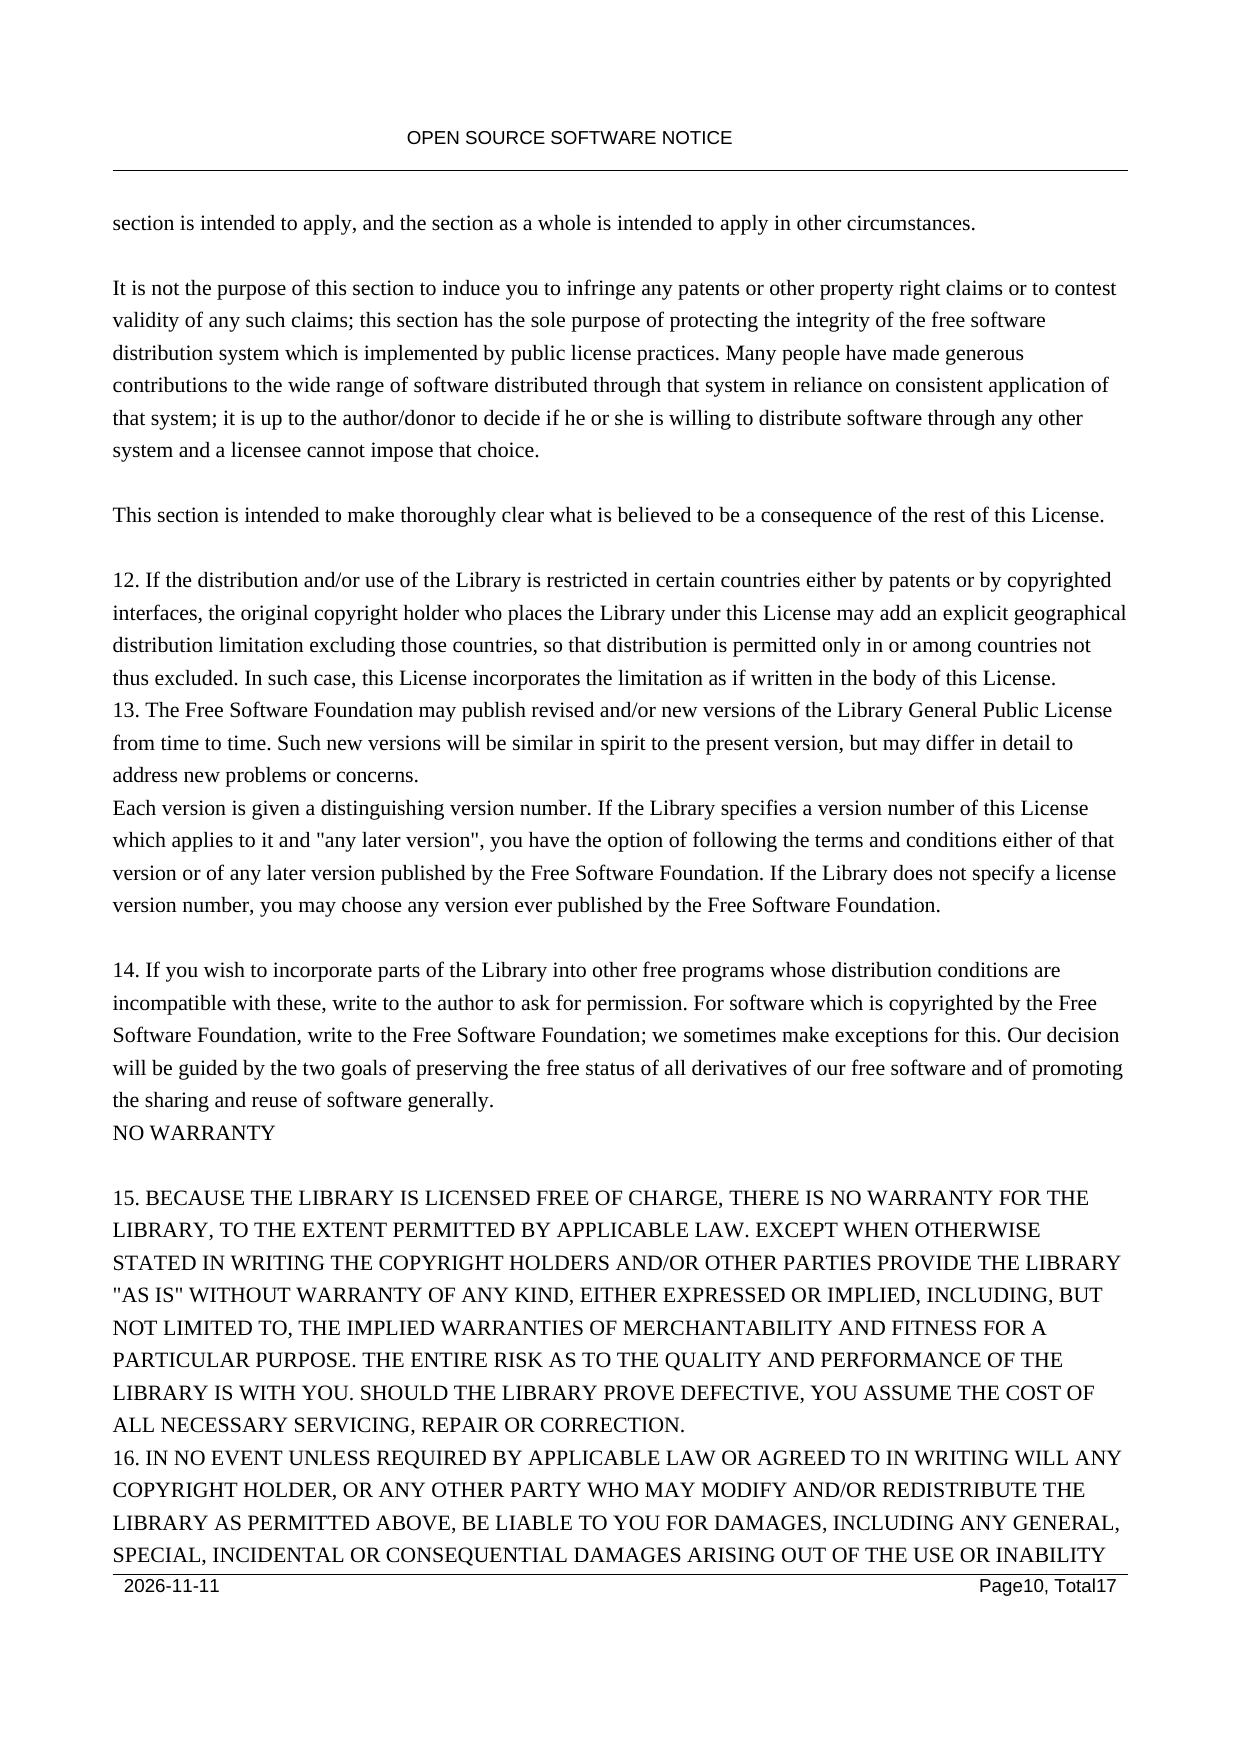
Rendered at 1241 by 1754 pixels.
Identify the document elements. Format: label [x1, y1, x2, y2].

text [112, 206, 1128, 1571]
